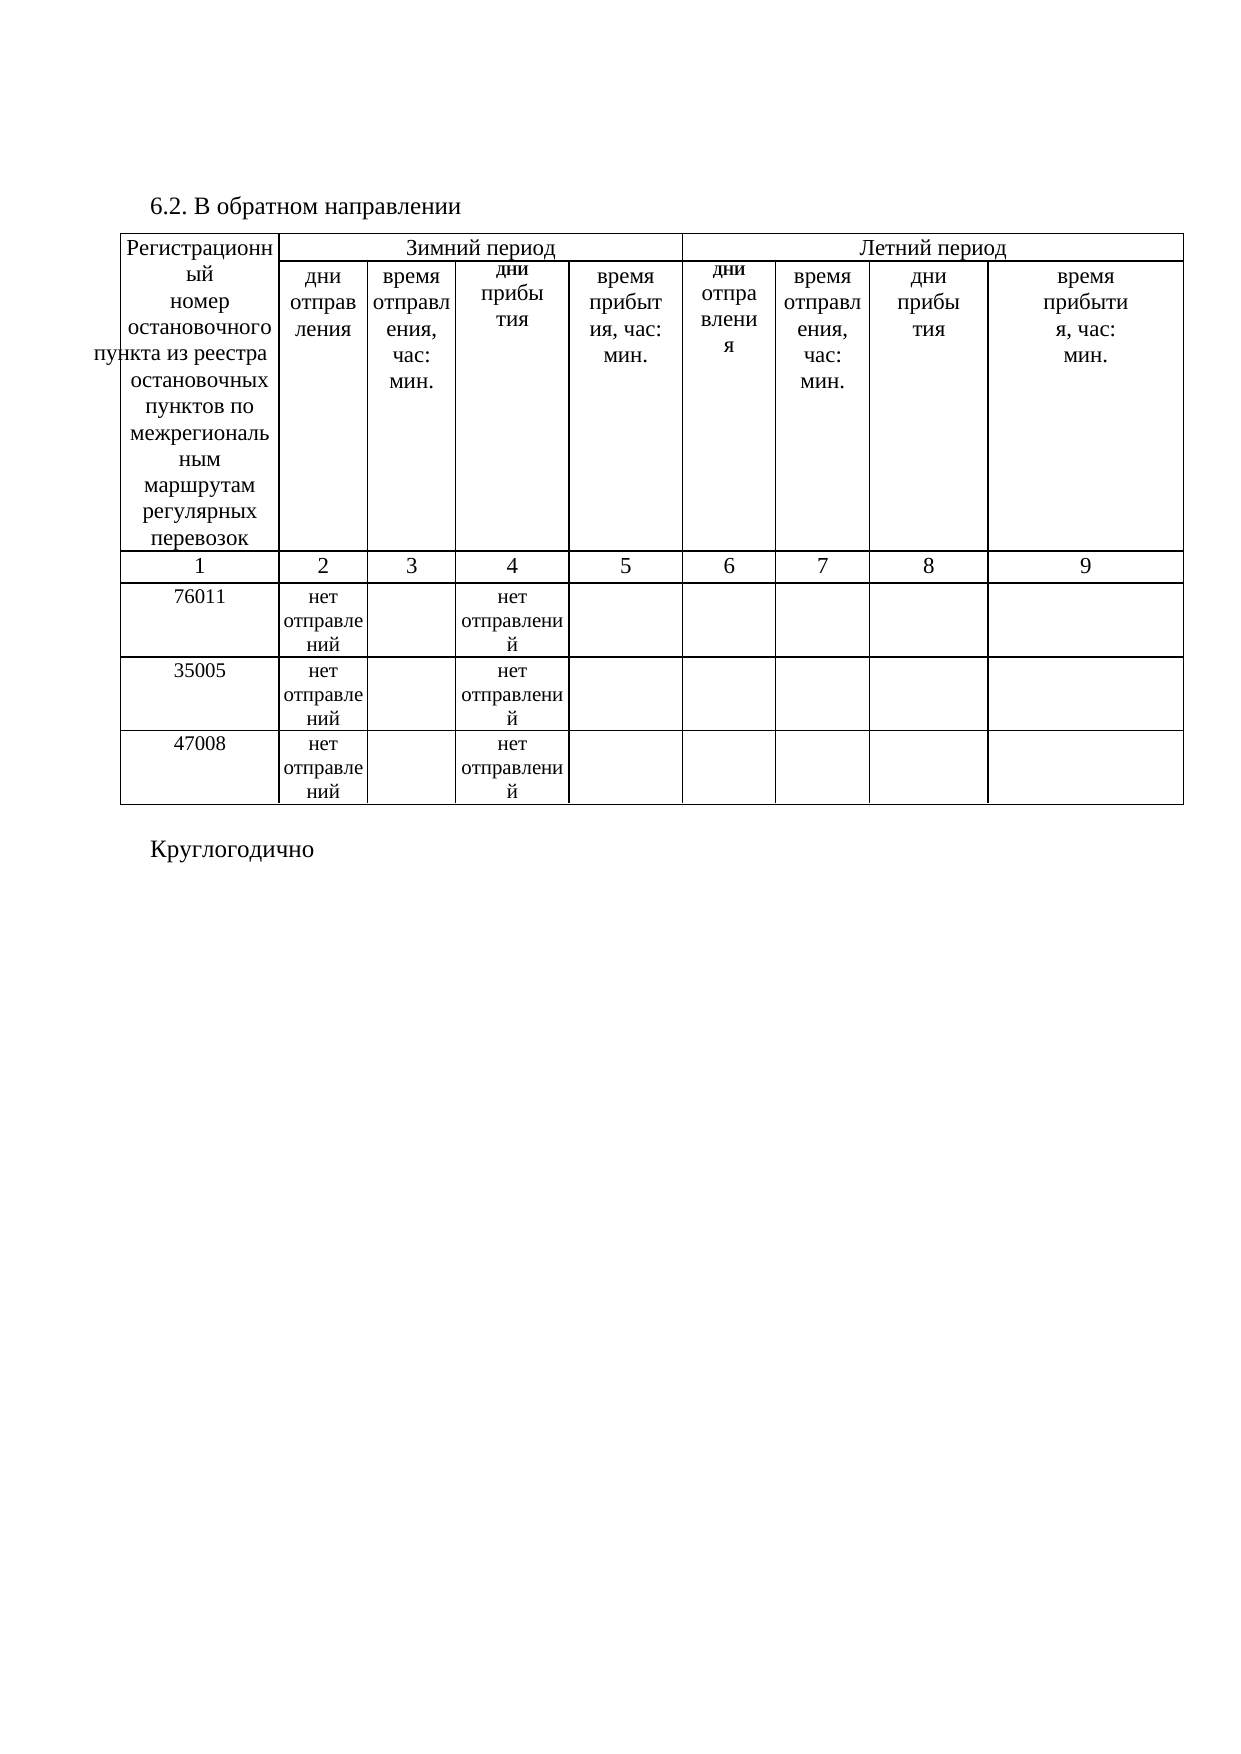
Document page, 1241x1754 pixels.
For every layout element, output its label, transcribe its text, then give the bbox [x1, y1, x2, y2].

table_cell [989, 731, 1183, 803]
table_cell нет отправлений [280, 584, 367, 656]
table_cell [870, 731, 987, 803]
table_cell время прибыт ия, час: мин. [570, 262, 682, 550]
table_cell [368, 658, 455, 730]
text 6.2. В обратном направлении [150, 191, 1090, 220]
text Круглогодично [150, 834, 1090, 862]
table_cell 2 [280, 552, 367, 582]
table_cell время отправл ения, час: мин. [776, 262, 869, 550]
table_cell 5 [570, 552, 682, 582]
table_cell [776, 731, 869, 803]
table_cell нет отправлений [280, 658, 367, 730]
table_cell [776, 658, 869, 730]
table_cell нет отправлений [280, 731, 367, 803]
table_cell [570, 584, 682, 656]
table_cell 3 [368, 552, 455, 582]
table_cell 9 [989, 552, 1183, 582]
table_cell нет отправлений [456, 731, 568, 803]
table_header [121, 234, 278, 550]
table_cell [989, 658, 1183, 730]
table_cell [870, 658, 987, 730]
table_cell дни прибы тия [870, 262, 987, 550]
table_cell 35005 [121, 658, 278, 730]
table_cell время отправл ения, час: мин. [368, 262, 455, 550]
table_cell нет отправлений [456, 584, 568, 656]
table_cell время прибыти я, час: мин. [989, 262, 1183, 550]
table_cell 4 [456, 552, 568, 582]
table_cell [368, 731, 455, 803]
table_cell ДНИ прибы тия [456, 262, 568, 550]
table_header Зимний период [280, 234, 682, 260]
table_cell [570, 731, 682, 803]
table_cell ДНИ отпра влени я [683, 262, 775, 550]
table_cell нет отправлений [456, 658, 568, 730]
table_cell дни отправ ления [280, 262, 367, 550]
table_cell 76011 [121, 584, 278, 656]
table_cell 47008 [121, 731, 278, 803]
table_cell [776, 584, 869, 656]
table_cell [683, 584, 775, 656]
table_cell 6 [683, 552, 775, 582]
table_cell [570, 658, 682, 730]
table_cell [989, 584, 1183, 656]
table_cell [870, 584, 987, 656]
table_cell 1 [121, 552, 278, 582]
table_header Летний период [683, 234, 1183, 260]
table_cell 8 [870, 552, 987, 582]
table_cell [683, 658, 775, 730]
table_cell [368, 584, 455, 656]
table_cell 7 [776, 552, 869, 582]
table_cell [683, 731, 775, 803]
